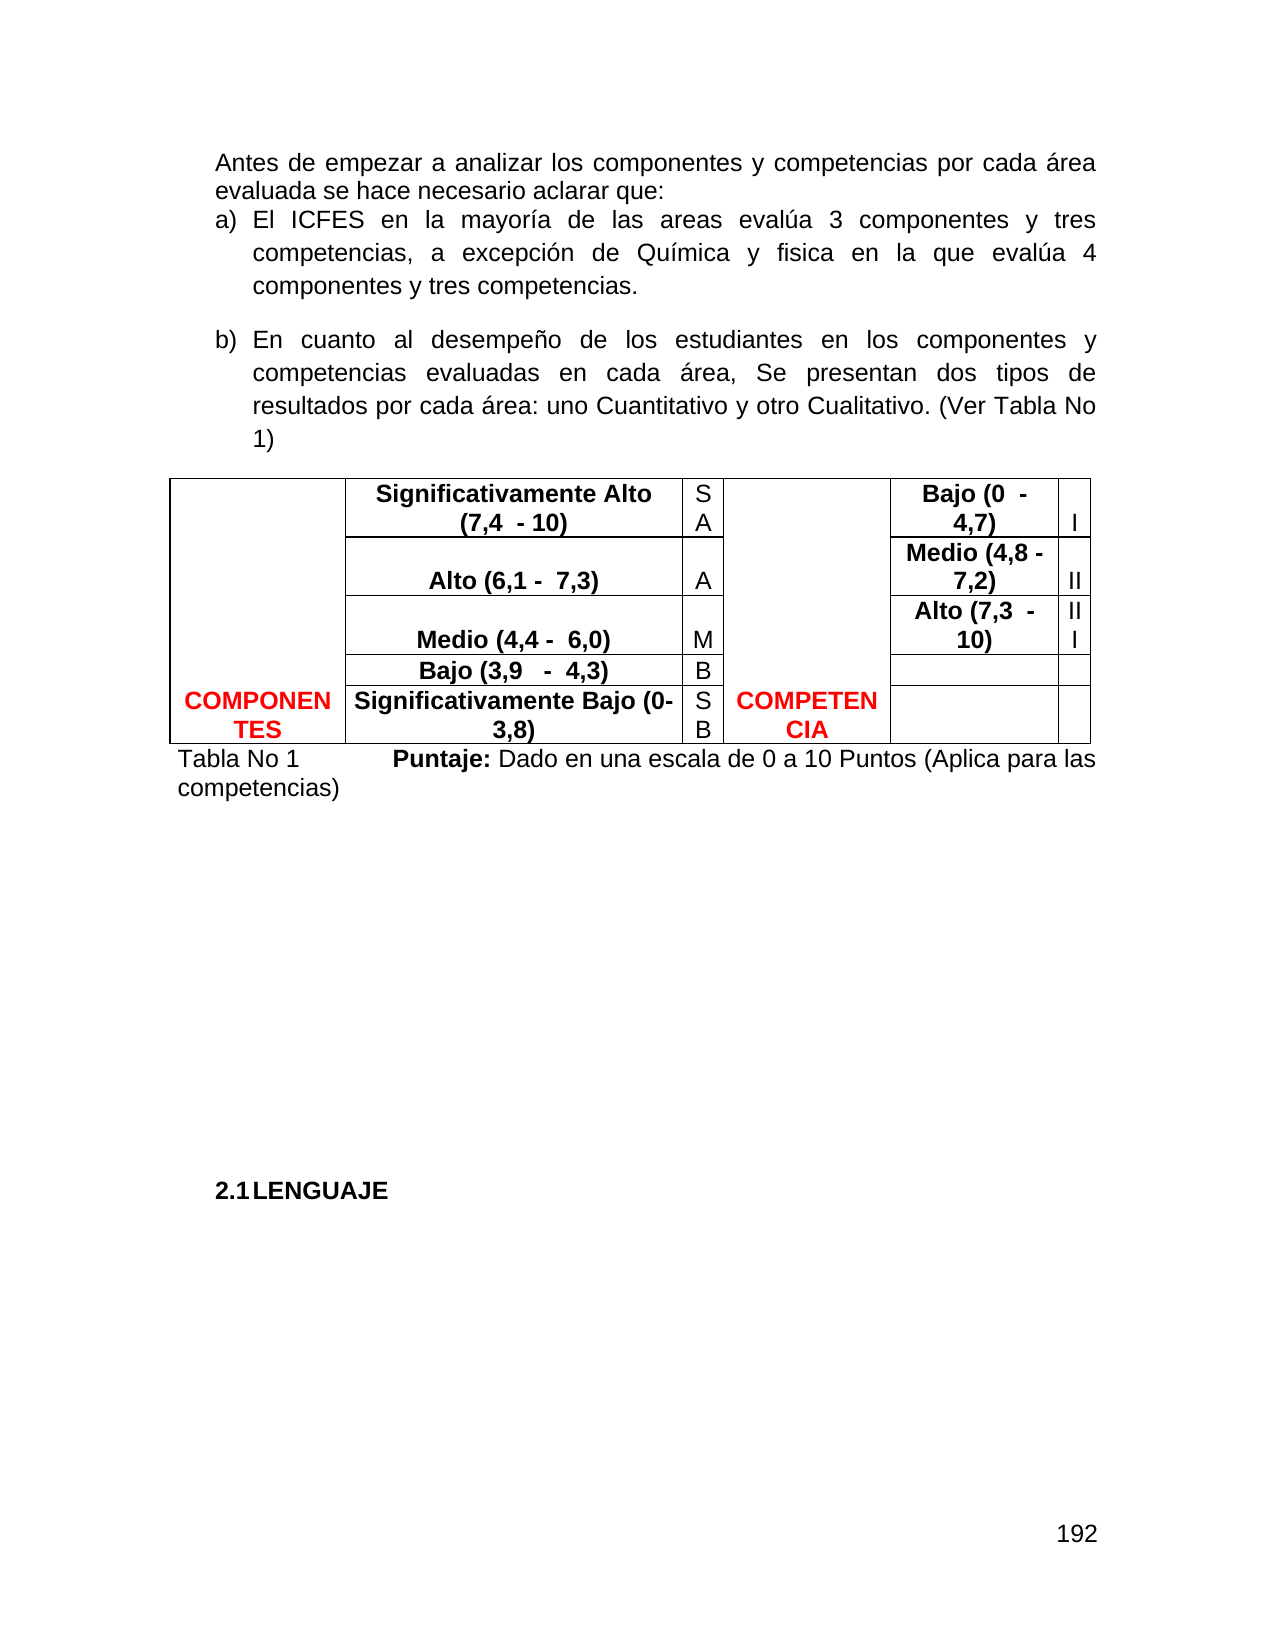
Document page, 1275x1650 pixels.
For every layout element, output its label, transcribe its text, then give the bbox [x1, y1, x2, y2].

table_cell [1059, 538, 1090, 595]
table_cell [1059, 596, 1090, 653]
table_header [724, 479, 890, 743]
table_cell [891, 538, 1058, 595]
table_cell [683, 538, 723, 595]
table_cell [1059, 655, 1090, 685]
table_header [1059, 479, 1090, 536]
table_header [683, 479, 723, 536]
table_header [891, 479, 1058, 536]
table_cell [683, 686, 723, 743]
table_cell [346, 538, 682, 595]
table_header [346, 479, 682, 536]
text Antes de empezar a analizar los componentes y competencias por cada área evaluada se hace necesario aclarar que: [215, 148, 1098, 205]
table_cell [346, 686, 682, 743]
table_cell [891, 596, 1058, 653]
list LENGUAJE [215, 1176, 1098, 1204]
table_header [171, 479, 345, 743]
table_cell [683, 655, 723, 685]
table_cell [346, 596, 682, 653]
list El ICFES en la mayoría de las areas evalúa 3 componentes y tres competencias, a excepción de Química y fisica en la que evalúa 4 componentes y tres competencias. [215, 205, 1098, 300]
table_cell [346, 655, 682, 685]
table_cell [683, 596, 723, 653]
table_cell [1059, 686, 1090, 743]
list En cuanto al desempeño de los estudiantes en los componentes y competencias evaluadas en cada área, Se presentan dos tipos de resultados por cada área: uno Cuantitativo y otro Cualitativo. (Ver Tabla No 1) [215, 325, 1098, 453]
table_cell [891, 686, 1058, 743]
text Tabla No 1 Puntaje: Dado en una escala de 0 a 10 Puntos (Aplica para las competencias) [177, 744, 1098, 802]
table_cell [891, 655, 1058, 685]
